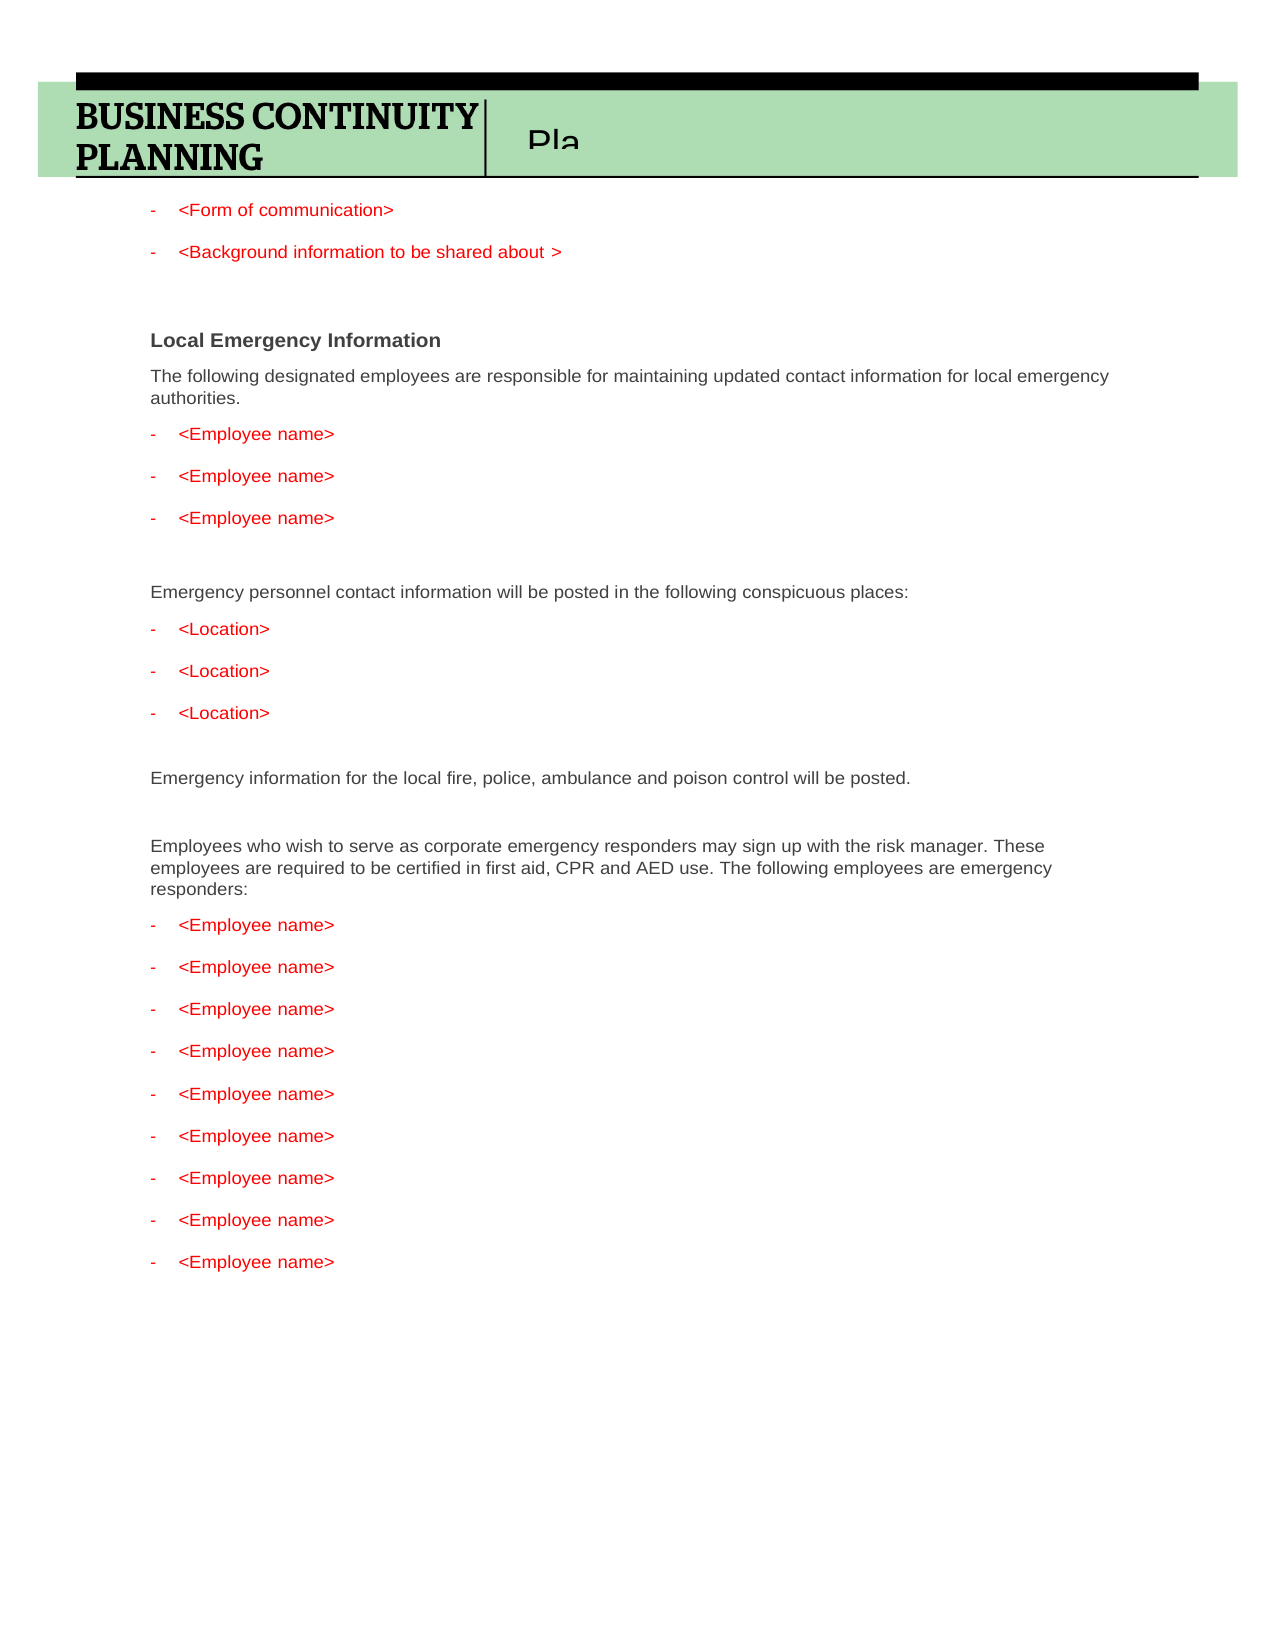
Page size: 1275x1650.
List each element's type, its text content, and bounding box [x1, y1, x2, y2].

subtitle Local Emergency Information [150, 329, 1250, 352]
list <Form of communication> [150, 197, 1250, 221]
list <Employee name> [150, 997, 1250, 1021]
list <Employee name> [150, 505, 1250, 529]
text Emergency information for the local fire, police, ambulance and poison control will be posted. [150, 768, 1250, 788]
list <Employee name> [150, 463, 1250, 487]
list <Employee name> [150, 1039, 1250, 1063]
list <Employee name> [150, 1123, 1250, 1147]
list <Employee name> [150, 1166, 1250, 1190]
list <Employee name> [150, 955, 1250, 979]
text The following designated employees are responsible for maintaining updated contact information for local emergency authorities. [150, 366, 1138, 408]
list <Background information to be shared about > [150, 239, 1250, 263]
text Emergency personnel contact information will be posted in the following conspicuous places: [150, 582, 1250, 603]
list <Employee name> [150, 913, 1250, 937]
list <Employee name> [150, 421, 1250, 445]
list <Employee name> [150, 1208, 1250, 1232]
list <Location> [150, 616, 1250, 640]
list <Employee name> [150, 1081, 1250, 1105]
list <Employee name> [150, 1250, 1250, 1274]
text Employees who wish to serve as corporate emergency responders may sign up with the risk manager. These employees are required to be certified in first aid, CPR and AED use. The following employees are emergency responders: [150, 836, 1114, 899]
picture [37, 69, 1238, 181]
list <Location> [150, 700, 1250, 724]
list <Location> [150, 658, 1250, 682]
